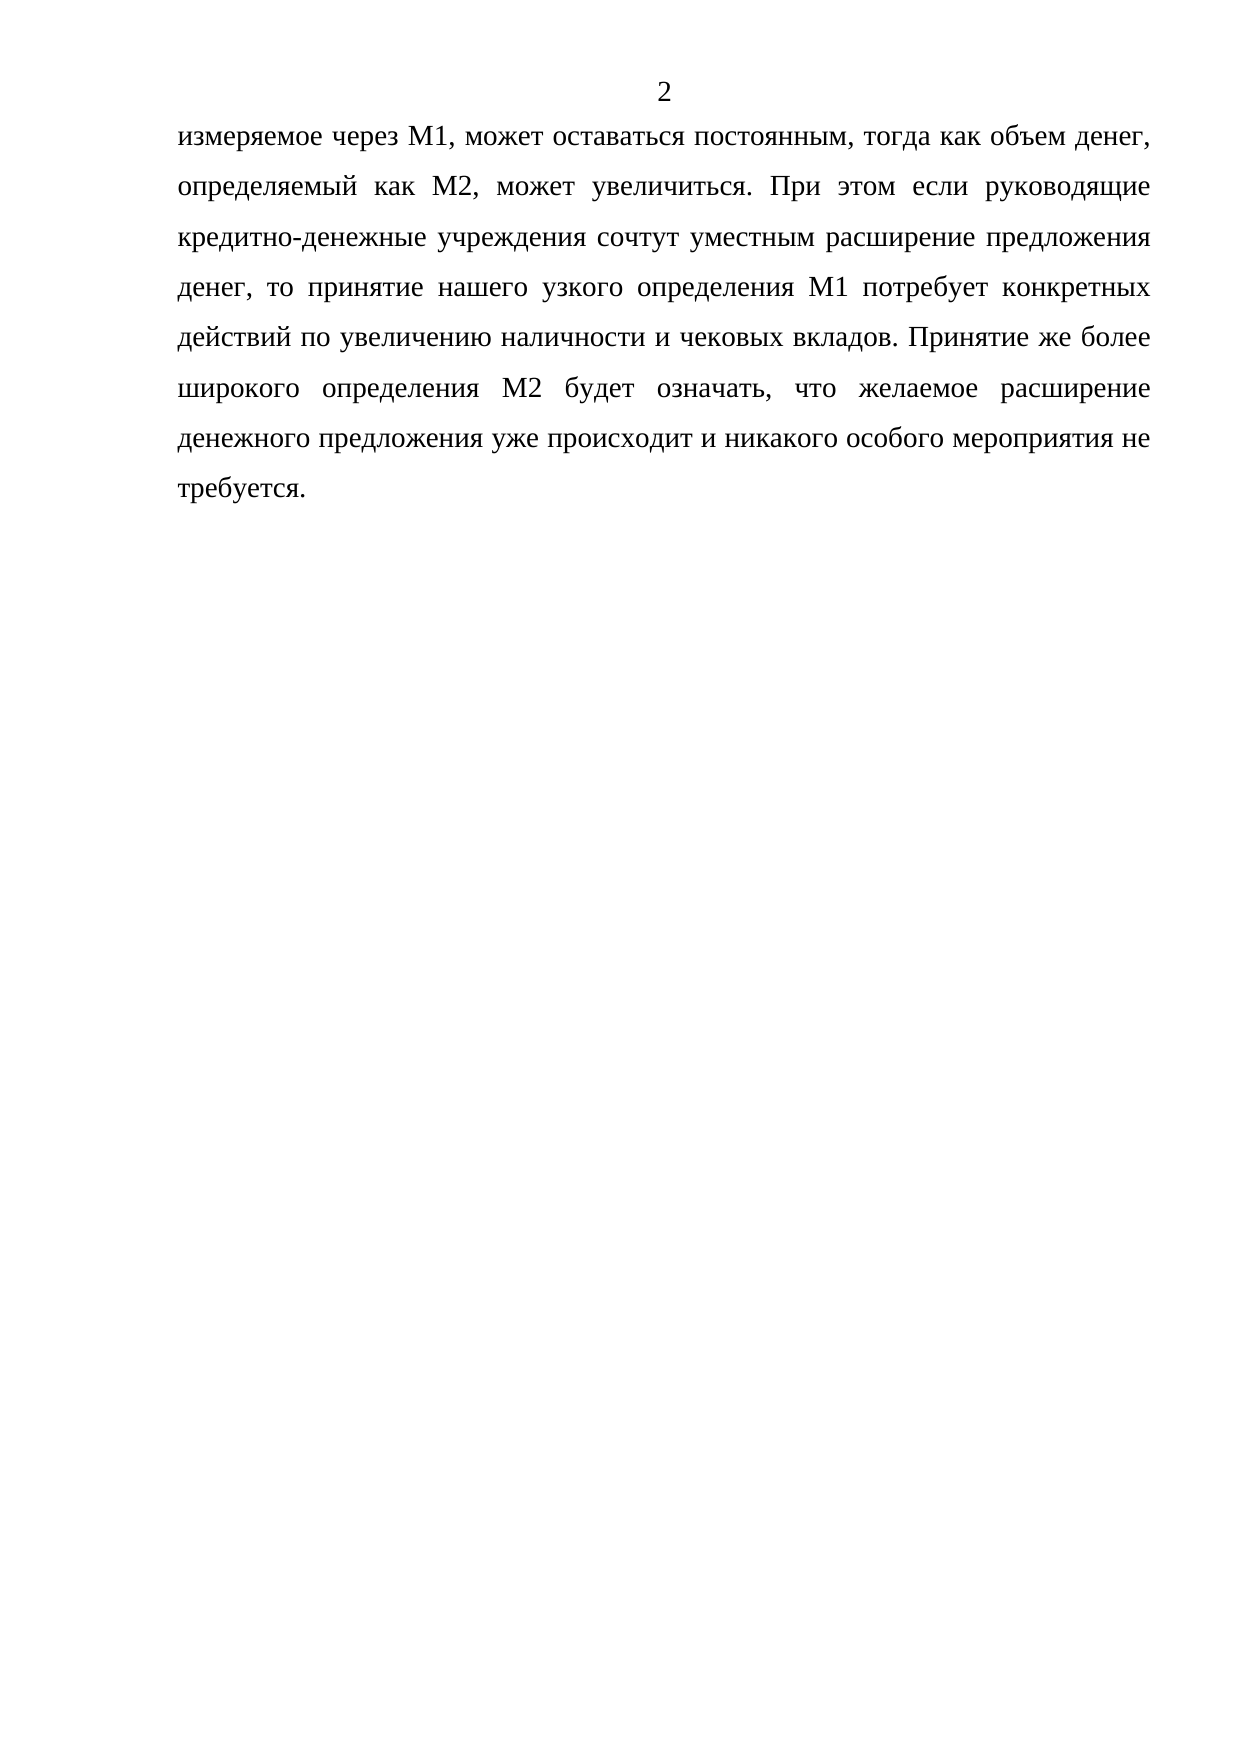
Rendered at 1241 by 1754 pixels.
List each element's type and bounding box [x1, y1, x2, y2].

text [177, 118, 1152, 504]
